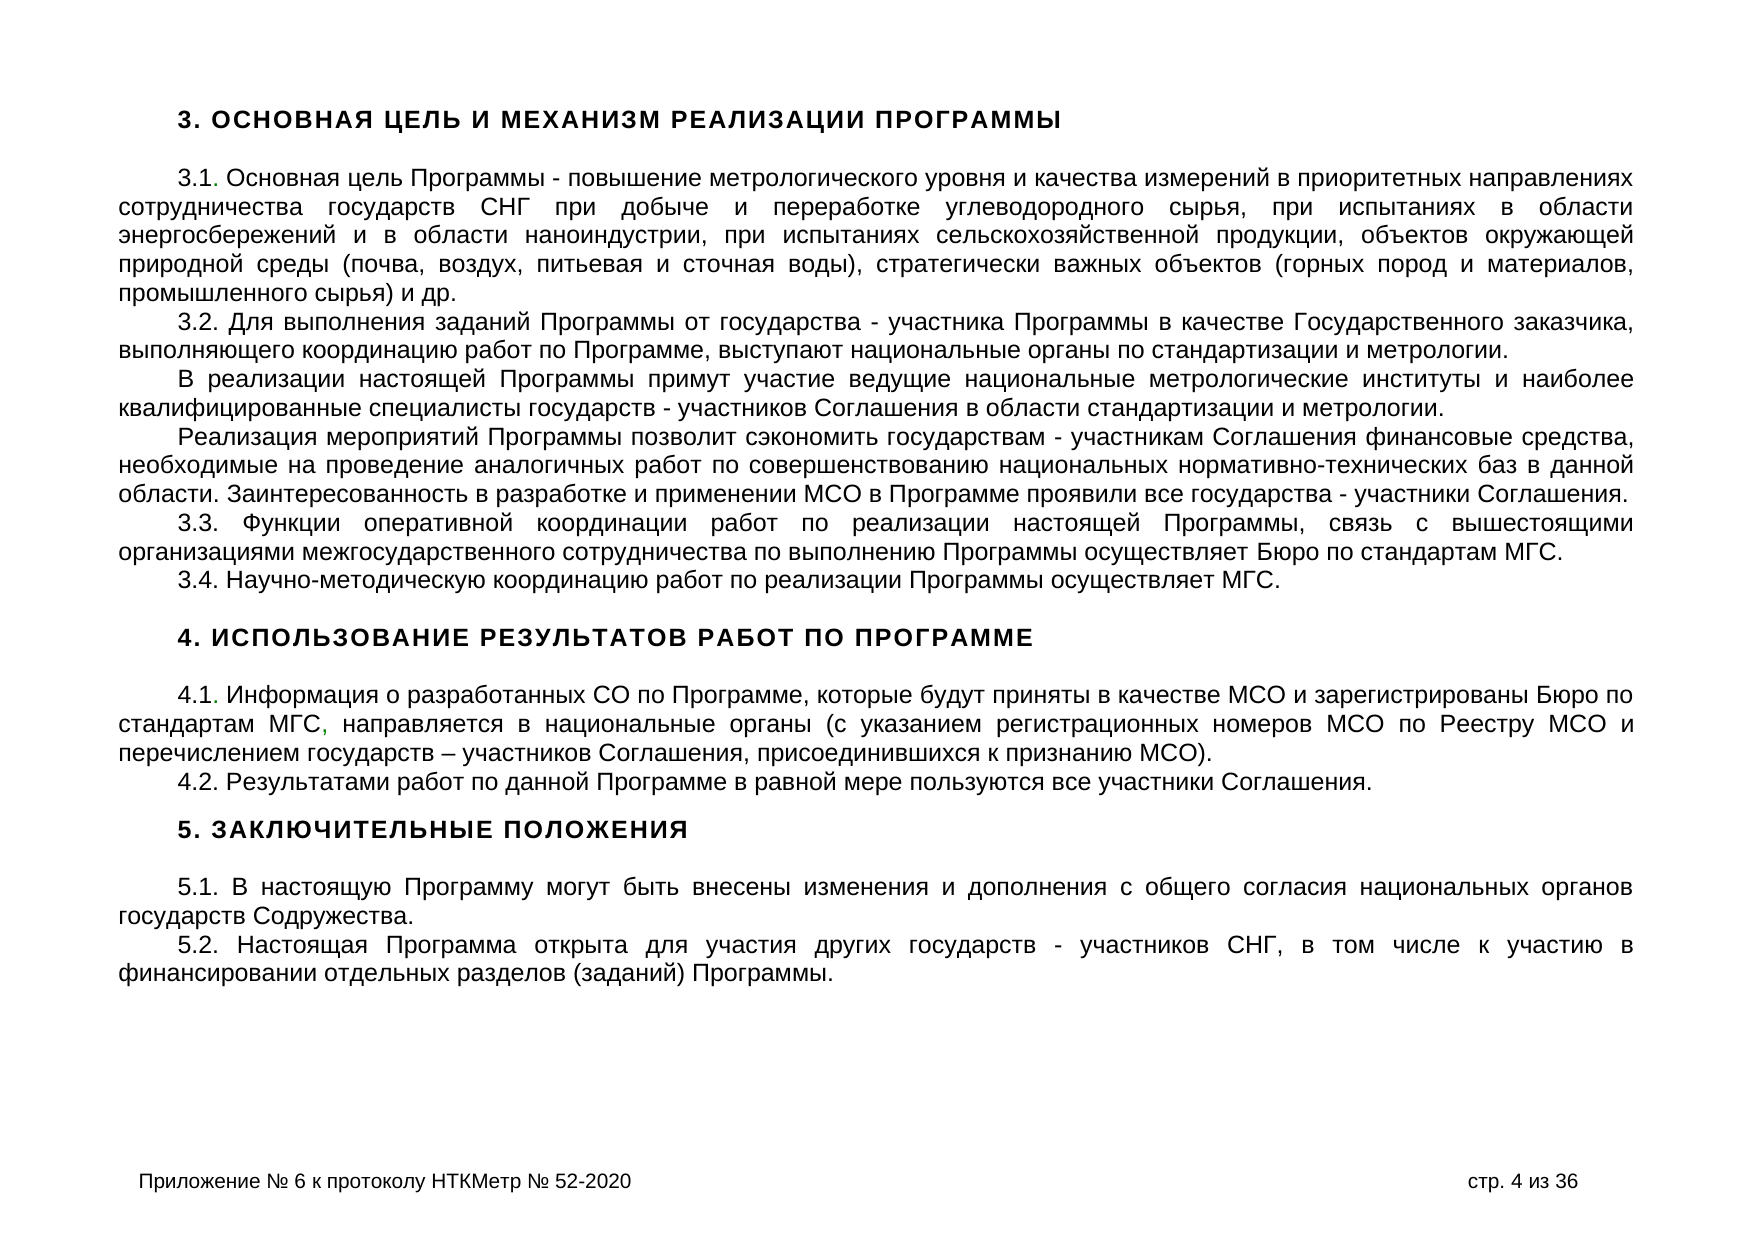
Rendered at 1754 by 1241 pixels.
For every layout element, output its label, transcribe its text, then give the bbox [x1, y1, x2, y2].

text 4.2. Результатами работ по данной Программе в равной мере пользуются все участники Соглашения. [118, 767, 1636, 796]
text 3.2. Для выполнения заданий Программы от государства - участника Программы в качестве Государственного заказчика, выполняющего координацию работ по Программе, выступают национальные органы по стандартизации и метрологии. [118, 307, 1636, 364]
text 5.1. В настоящую Программу могут быть внесены изменения и дополнения с общего согласия национальных органов государств Содружества. [118, 872, 1636, 930]
text 4. ИСПОЛЬЗОВАНИЕ РЕЗУЛЬТАТОВ РАБОТ ПО ПРОГРАММЕ [118, 623, 1636, 652]
text 5.2. Настоящая Программа открыта для участия других государств - участников СНГ, в том числе к участию в финансировании отдельных разделов (заданий) Программы. [118, 930, 1636, 987]
text 4.1. Информация о разработанных СО по Программе, которые будут приняты в качестве МСО и зарегистрированы Бюро по стандартам МГС, направляется в национальные органы (с указанием регистрационных номеров МСО по Реестру МСО и перечислением государств – участников Соглашения, присоединившихся к признанию МСО). [118, 681, 1636, 767]
text 3.1. Основная цель Программы - повышение метрологического уровня и качества измерений в приоритетных направлениях сотрудничества государств СНГ при добыче и переработке углеводородного сырья, при испытаниях в области энергосбережений и в области наноиндустрии, при испытаниях сельскохозяйственной продукции, объектов окружающей природной среды (почва, воздух, питьевая и сточная воды), стратегически важных объектов (горных пород и материалов, промышленного сырья) и др. [118, 163, 1636, 307]
text 3. ОСНОВНАЯ ЦЕЛЬ И МЕХАНИЗМ РЕАЛИЗАЦИИ ПРОГРАММЫ [118, 106, 1636, 134]
text 3.3. Функции оперативной координации работ по реализации настоящей Программы, связь с вышестоящими организациями межгосударственного сотрудничества по выполнению Программы осуществляет Бюро по стандартам МГС. [118, 508, 1636, 566]
text 3.4. Научно-методическую координацию работ по реализации Программы осуществляет МГС. [118, 566, 1636, 594]
text В реализации настоящей Программы примут участие ведущие национальные метрологические институты и наиболее квалифицированные специалисты государств - участников Соглашения в области стандартизации и метрологии. [118, 364, 1636, 422]
text 5. ЗАКЛЮЧИТЕЛЬНЫЕ ПОЛОЖЕНИЯ [118, 815, 1636, 843]
text Реализация мероприятий Программы позволит сэкономить государствам - участникам Соглашения финансовые средства, необходимые на проведение аналогичных работ по совершенствованию национальных нормативно-технических баз в данной области. Заинтересованность в разработке и применении МСО в Программе проявили все государства - участники Соглашения. [118, 422, 1636, 508]
